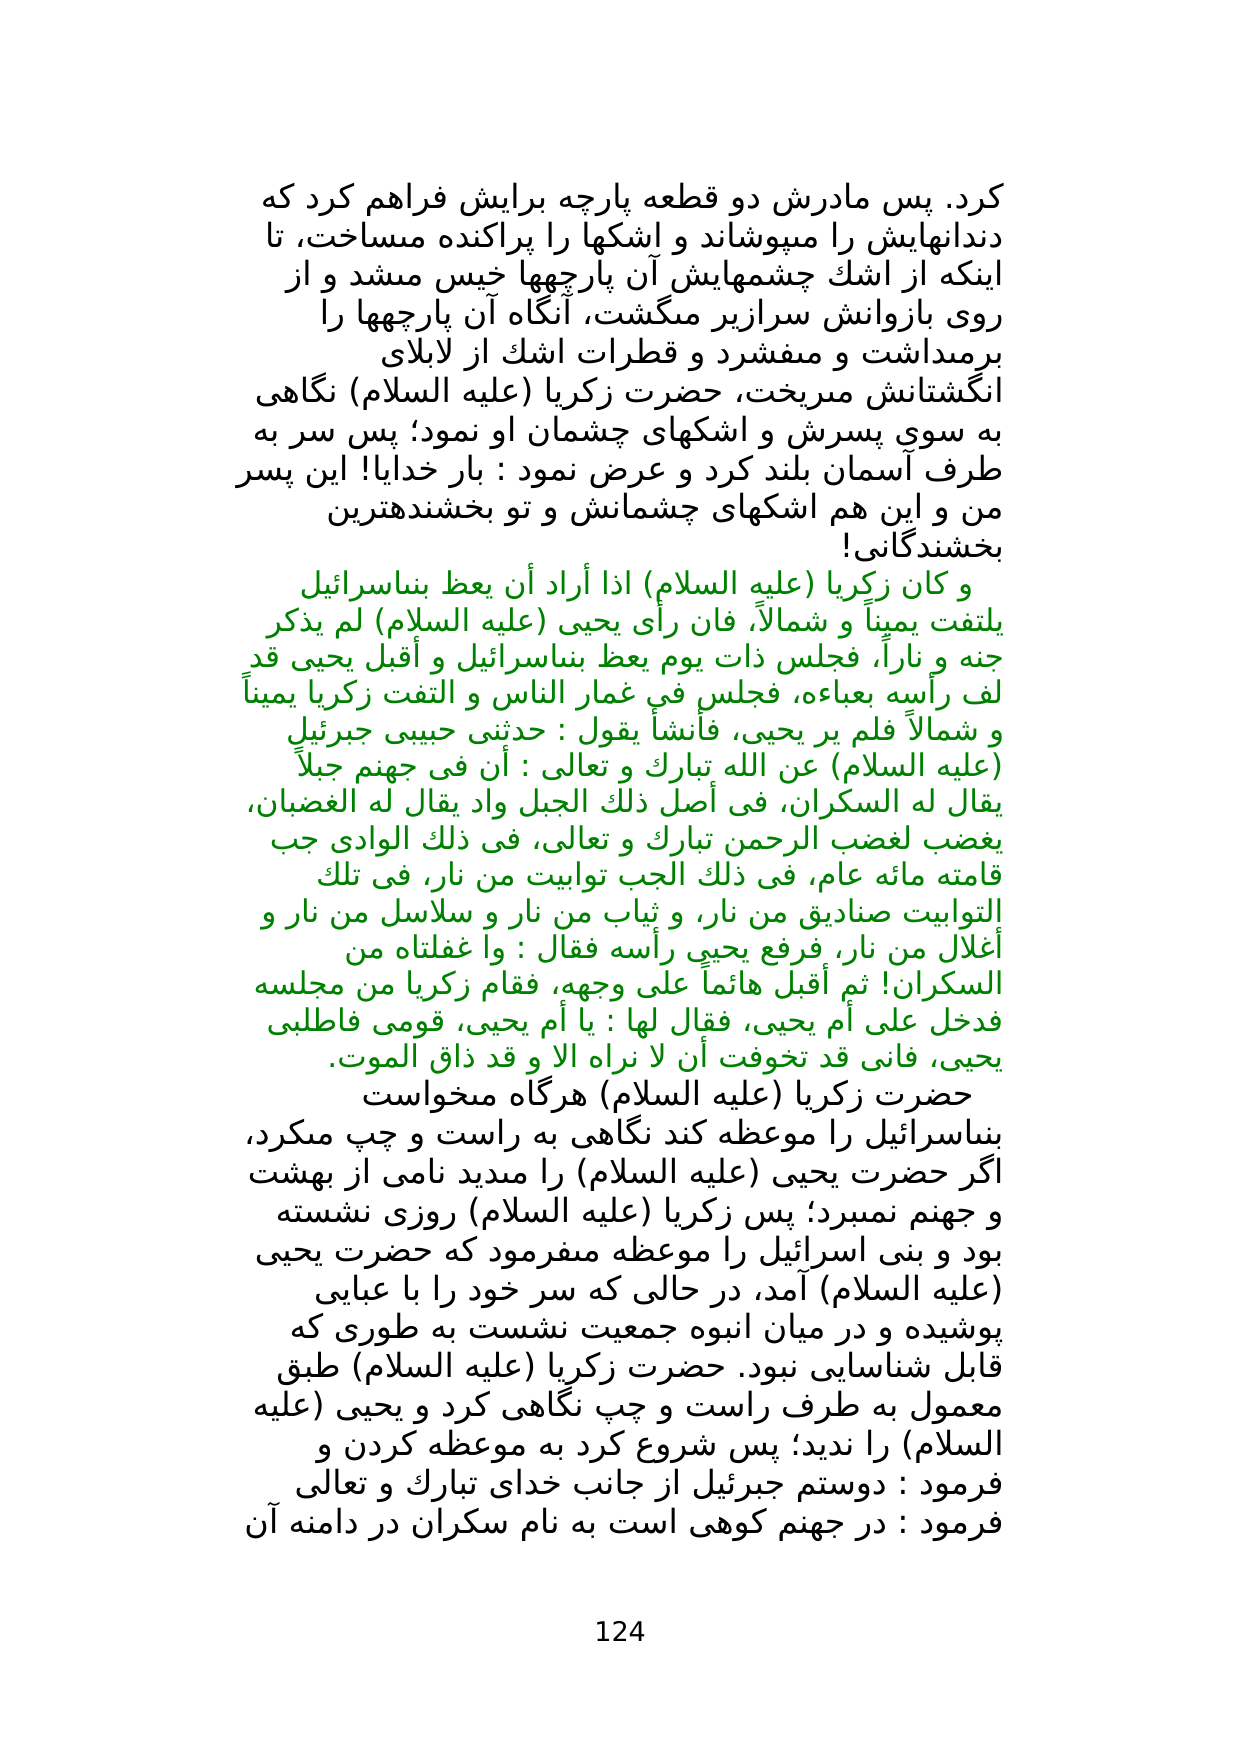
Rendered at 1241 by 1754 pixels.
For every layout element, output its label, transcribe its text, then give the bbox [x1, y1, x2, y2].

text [236, 177, 1004, 566]
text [236, 1075, 1004, 1541]
text و كان زكريا (عليه السلام) اذا أراد أن يعظ بنى‏اسرائيل يلتفت يميناً و شمالاً، فان رأى يحيى (عليه السلام) لم يذكر جنه و ناراً، فجلس ذات يوم يعظ بنى‏اسرائيل و أقبل يحيى قد لف رأسه بعباءه، فجلس فى غمار الناس و التفت زكريا يميناً و شمالاً فلم ير يحيى، فأنشأ يقول : حدثنى حبيبى جبرئيل (عليه السلام) عن الله تبارك و تعالى : أن فى جهنم جبلاً يقال له السكران، فى أصل ذلك الجبل واد يقال له الغضبان، يغضب لغضب الرحمن تبارك و تعالى، فى ذلك الوادى جب قامته مائه عام، فى ذلك الجب توابيت من نار، فى تلك التوابيت صناديق من نار، و ثياب من نار و سلاسل من نار و أغلال من نار، فرفع يحيى رأسه فقال : وا غفلتاه من السكران! ثم أقبل هائماً على وجهه، فقام زكريا من مجلسه فدخل على أم يحيى، فقال لها : يا أم يحيى، قومى فاطلبى يحيى، فانى قد تخوفت أن لا نراه الا و قد ذاق الموت. [236, 566, 1004, 1075]
